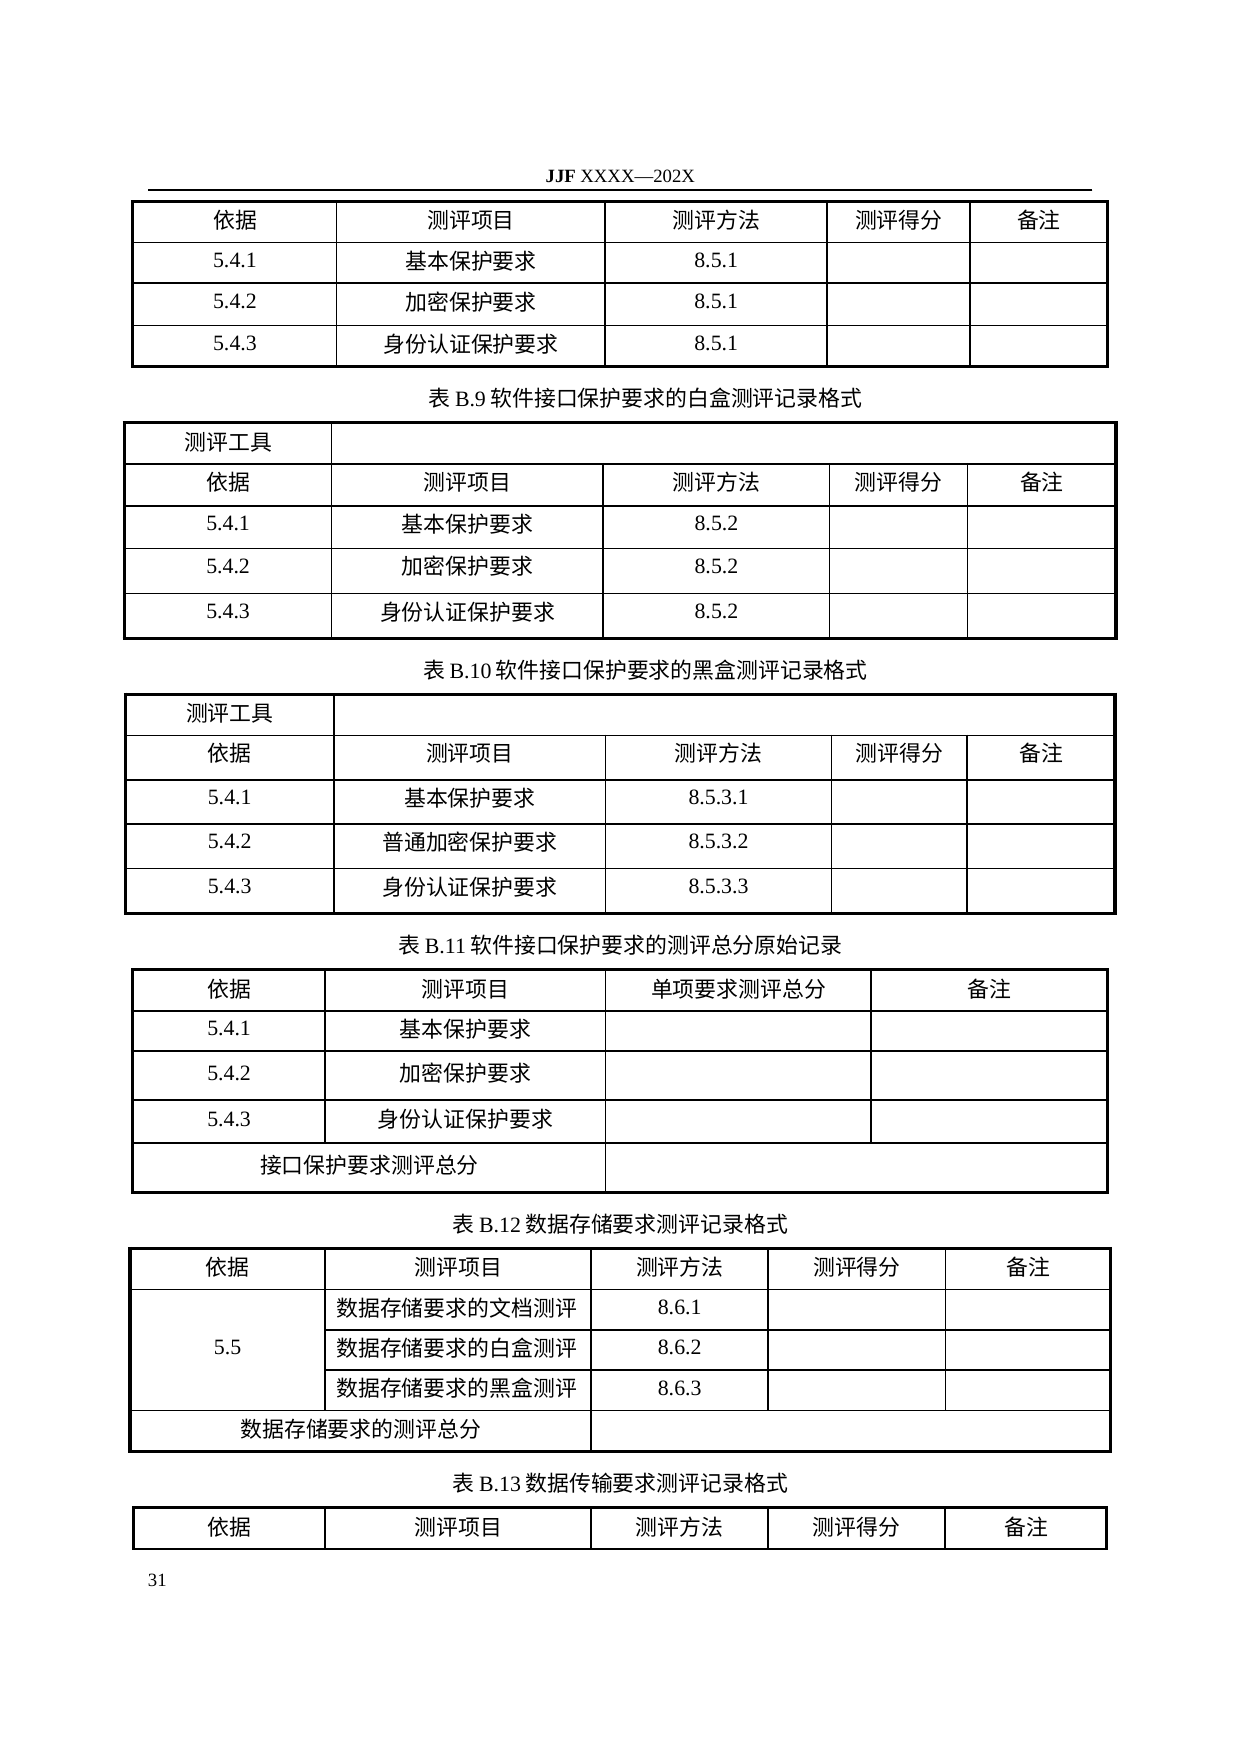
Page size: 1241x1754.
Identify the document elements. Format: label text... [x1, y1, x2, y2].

table_cell 8.6.2 [592, 1331, 767, 1369]
table_cell 数据存储要求的白盒测评 [326, 1331, 590, 1369]
table_cell 测评得分 [830, 465, 967, 505]
table_cell [828, 284, 969, 324]
table_cell [971, 326, 1106, 365]
table_header 备注 [971, 203, 1106, 242]
table_header 备注 [946, 1509, 1105, 1548]
table_cell 备注 [968, 465, 1114, 505]
table_header 测评工具 [127, 696, 333, 734]
table_cell [872, 1101, 1106, 1142]
table_cell 5.4.2 [127, 825, 333, 868]
table_cell 8.5.3.2 [606, 825, 831, 868]
table_cell 5.4.1 [134, 1012, 324, 1050]
table_cell 5.4.2 [134, 284, 336, 324]
table_header 测评方法 [592, 1509, 767, 1548]
table_cell [946, 1290, 1109, 1329]
table_cell 测评项目 [335, 736, 605, 779]
table_header 测评得分 [769, 1250, 945, 1289]
table_cell 身份认证保护要求 [332, 594, 602, 637]
table_cell [832, 869, 966, 912]
table_cell 基本保护要求 [332, 507, 602, 547]
table_header 测评项目 [326, 1509, 590, 1548]
table_header 测评项目 [337, 203, 604, 242]
table_cell 5.4.1 [126, 507, 331, 547]
table_cell [606, 1012, 870, 1050]
table_header 单项要求测评总分 [606, 971, 870, 1010]
table_cell 依据 [127, 736, 333, 779]
table_cell 5.4.3 [134, 326, 336, 365]
table_cell 8.5.1 [606, 326, 826, 365]
table_cell 基本保护要求 [326, 1012, 605, 1050]
table_cell 5.4.3 [127, 869, 333, 912]
table_cell [830, 594, 967, 637]
text 表B.10软件接口保护要求的黑盒测评记录格式 [148, 652, 1092, 685]
table_header 测评得分 [769, 1509, 944, 1548]
table_cell [832, 781, 966, 823]
table_cell [968, 507, 1114, 547]
table_cell [769, 1331, 945, 1369]
table_cell [968, 781, 1113, 823]
table_cell 测评项目 [332, 465, 602, 505]
table_header 依据 [134, 971, 324, 1010]
table_cell 5.4.3 [126, 594, 331, 637]
table_cell [971, 243, 1106, 282]
table_cell 接口保护要求测评总分 [134, 1144, 605, 1191]
text 表B.9软件接口保护要求的白盒测评记录格式 [148, 381, 1092, 413]
table_cell 8.6.3 [592, 1371, 767, 1409]
table_header 测评项目 [326, 971, 605, 1010]
table_cell [832, 825, 966, 868]
table_cell 基本保护要求 [337, 243, 604, 282]
table_cell [872, 1052, 1106, 1099]
table_header [335, 696, 1113, 734]
table_cell 8.6.1 [592, 1290, 767, 1329]
table_cell 加密保护要求 [337, 284, 604, 324]
table_header 依据 [135, 1509, 324, 1548]
table_header 测评项目 [326, 1250, 590, 1289]
table_cell 5.5 [132, 1290, 324, 1409]
table_cell [968, 825, 1113, 868]
text 表B.12数据存储要求测评记录格式 [148, 1206, 1092, 1239]
table_cell [968, 549, 1114, 592]
table_cell [606, 1101, 870, 1142]
table_cell [946, 1331, 1109, 1369]
table_cell 数据存储要求的测评总分 [132, 1411, 590, 1450]
table_cell 8.5.3.1 [606, 781, 831, 823]
table_cell 5.4.1 [127, 781, 333, 823]
table_header 测评方法 [606, 203, 826, 242]
table_cell 8.5.1 [606, 284, 826, 324]
text 表B.13数据传输要求测评记录格式 [148, 1466, 1092, 1498]
table_cell 身份认证保护要求 [335, 869, 605, 912]
table_cell 身份认证保护要求 [337, 326, 604, 365]
table_cell [946, 1371, 1109, 1409]
table_cell 普通加密保护要求 [335, 825, 605, 868]
table_cell 加密保护要求 [332, 549, 602, 592]
table_cell [828, 243, 969, 282]
table_cell 测评得分 [832, 736, 966, 779]
table_cell [769, 1371, 945, 1409]
table_header 依据 [134, 203, 336, 242]
table_cell 8.5.2 [604, 549, 829, 592]
table_cell 8.5.2 [604, 507, 829, 547]
table_cell 8.5.2 [604, 594, 829, 637]
table_cell 身份认证保护要求 [326, 1101, 605, 1142]
table_header 测评方法 [592, 1250, 767, 1289]
table_cell 8.5.1 [606, 243, 826, 282]
text 表B.11软件接口保护要求的测评总分原始记录 [148, 928, 1092, 960]
table_cell 数据存储要求的黑盒测评 [326, 1371, 590, 1409]
table_cell [592, 1411, 1109, 1450]
table_cell 5.4.1 [134, 243, 336, 282]
table_cell [606, 1052, 870, 1099]
table_cell [606, 1144, 1106, 1191]
table_header 测评得分 [828, 203, 969, 242]
table_cell [769, 1290, 945, 1329]
table_cell 5.4.2 [134, 1052, 324, 1099]
table_cell 测评方法 [606, 736, 831, 779]
table_cell [872, 1012, 1106, 1050]
table_cell 5.4.2 [126, 549, 331, 592]
table_cell [828, 326, 969, 365]
table_header 测评工具 [126, 424, 331, 463]
table_cell [968, 594, 1114, 637]
table_cell 8.5.3.3 [606, 869, 831, 912]
table_header 备注 [872, 971, 1106, 1010]
table_cell 备注 [968, 736, 1113, 779]
table_cell [830, 507, 967, 547]
table_cell [968, 869, 1113, 912]
table_header 备注 [946, 1250, 1109, 1289]
table_header 依据 [132, 1250, 324, 1289]
table_cell [971, 284, 1106, 324]
table_cell [830, 549, 967, 592]
table_cell 依据 [126, 465, 331, 505]
table_cell 测评方法 [604, 465, 829, 505]
table_cell 基本保护要求 [335, 781, 605, 823]
table_cell 5.4.3 [134, 1101, 324, 1142]
table_cell 数据存储要求的文档测评 [326, 1290, 590, 1329]
table_cell 加密保护要求 [326, 1052, 605, 1099]
table_header [332, 424, 1114, 463]
